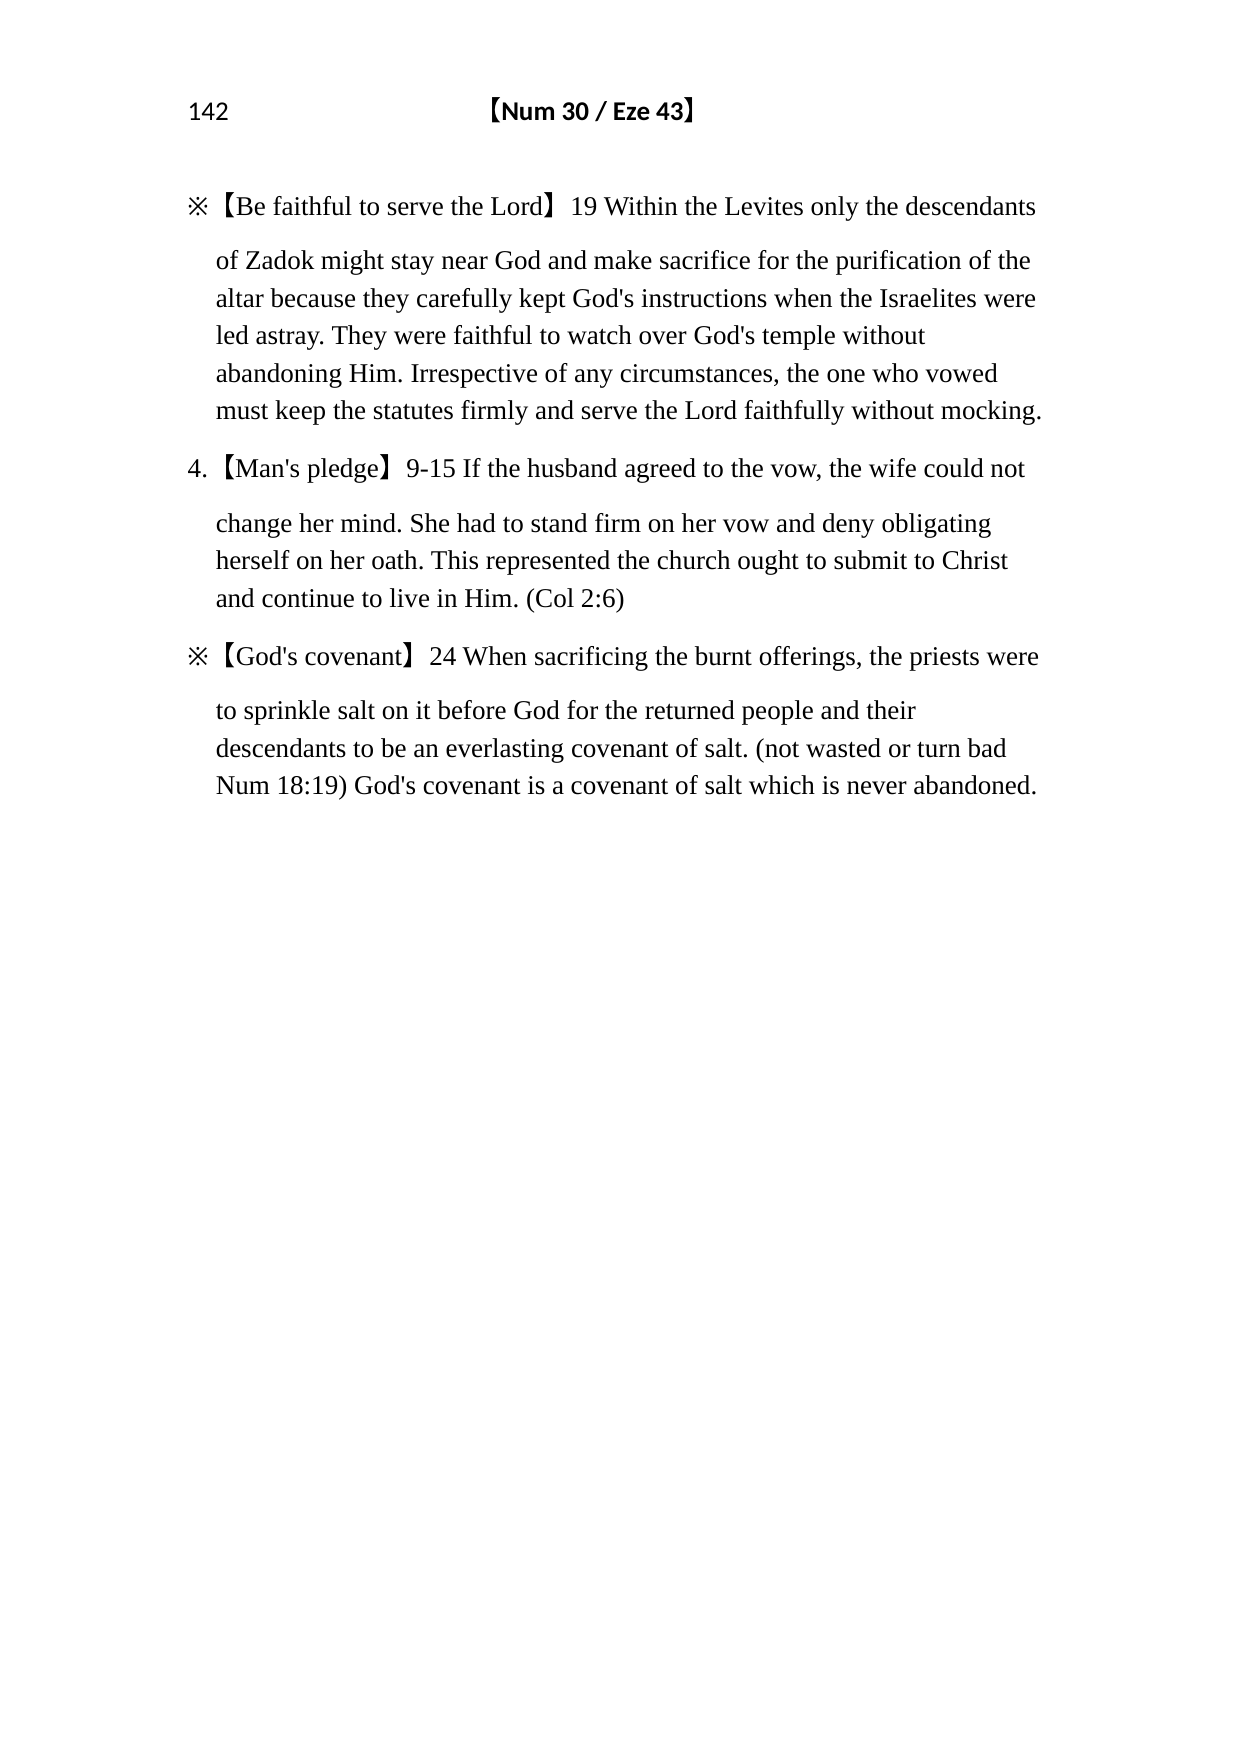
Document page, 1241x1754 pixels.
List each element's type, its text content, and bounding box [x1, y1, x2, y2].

text 4.【Man's pledge】9-15 If the husband agreed to the vow, the wife could not change her mind. She had to stand firm on her vow and deny obligating herself on her oath. This represented the church ought to submit to Christ and continue to live in Him. (Col 2:6) [187, 428, 1053, 616]
text ※【God's covenant】24 When sacrificing the burnt offerings, the priests were to sprinkle salt on it before God for the returned people and their descendants to be an everlasting covenant of salt. (not wasted or turn bad Num 18:19) God's covenant is a covenant of salt which is never abandoned. [187, 616, 1053, 803]
text ※【Be faithful to serve the Lord】19 Within the Levites only the descendants of Zadok might stay near God and make sacrifice for the purification of the altar because they carefully kept God's instructions when the Israelites were led astray. They were faithful to watch over God's temple without abandoning Him. Irrespective of any circumstances, the one who vowed must keep the statutes firmly and serve the Lord faithfully without mocking. [187, 166, 1053, 428]
